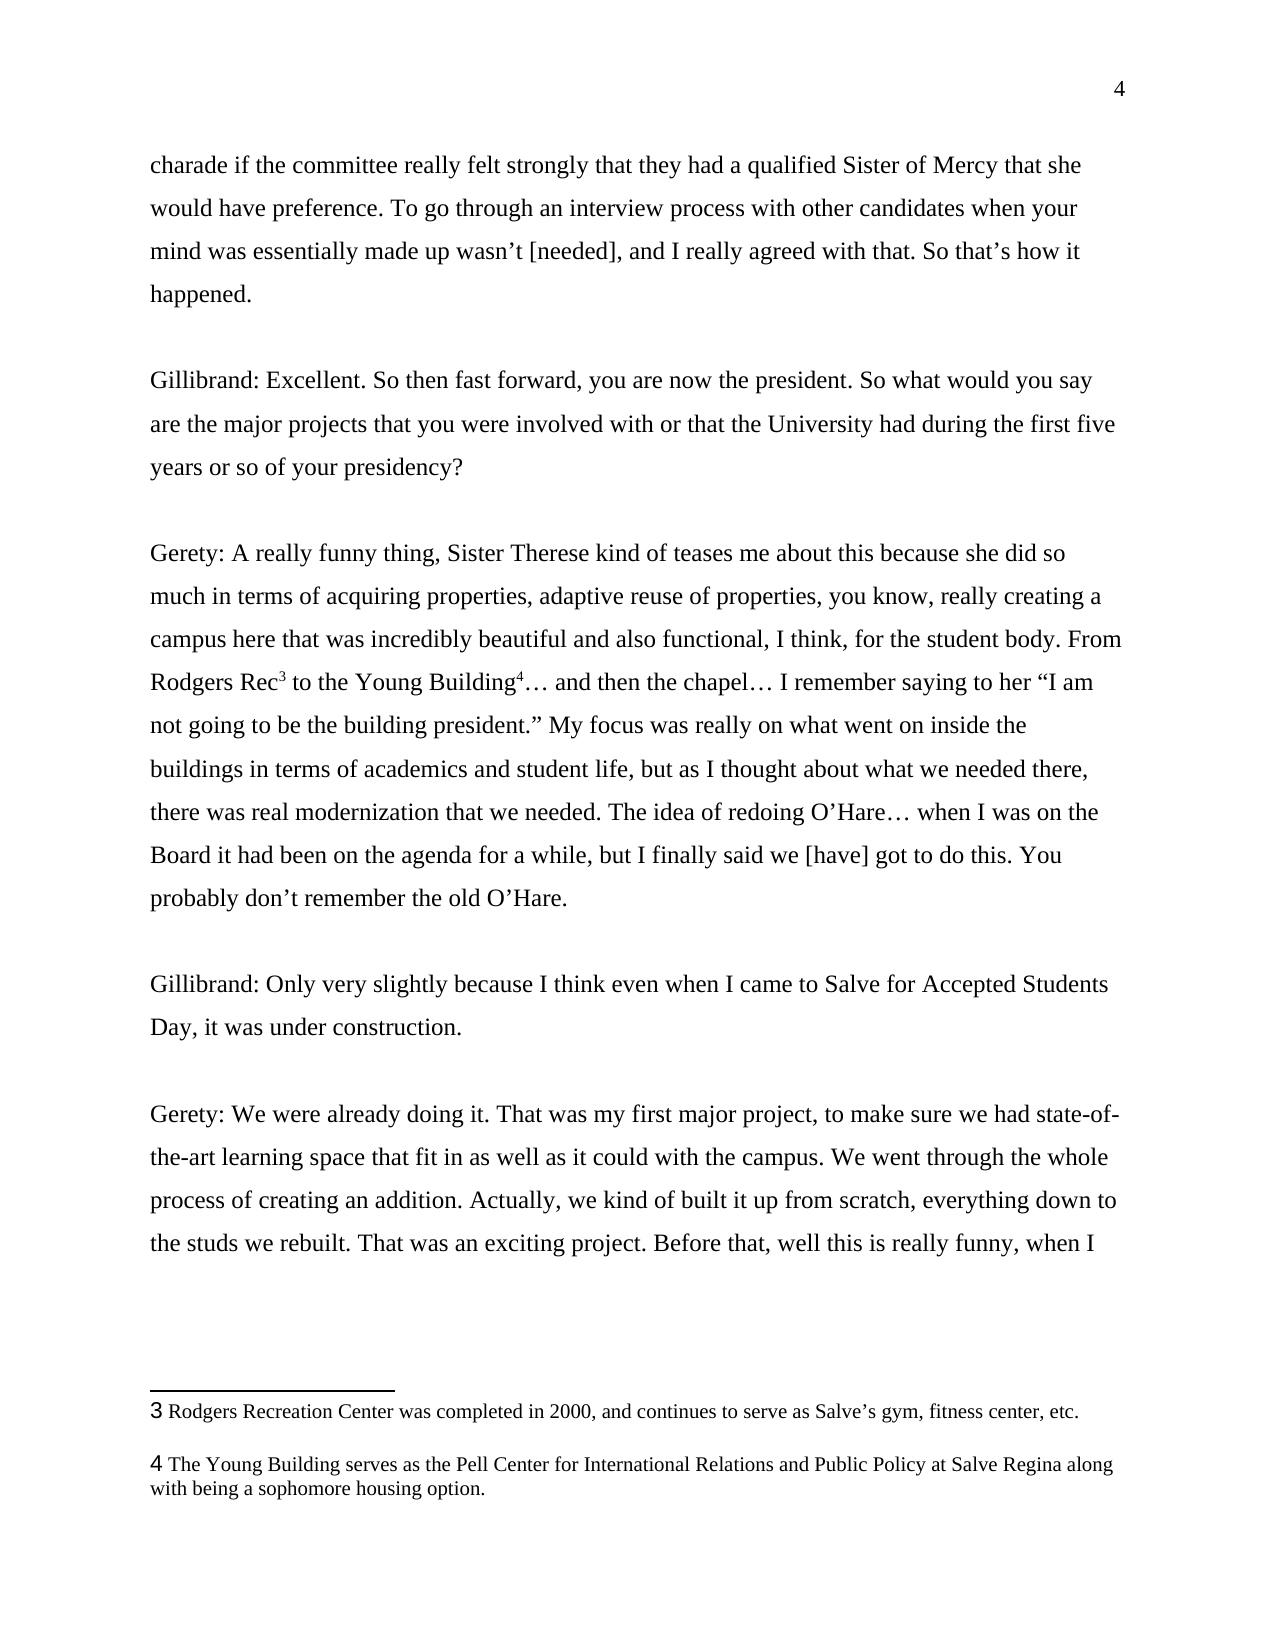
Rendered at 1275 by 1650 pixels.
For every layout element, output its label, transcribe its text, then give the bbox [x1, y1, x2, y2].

text Gerety: A really funny thing, Sister Therese kind of teases me about this because she did so much in terms of acquiring properties, adaptive reuse of properties, you know, really creating a campus here that was incredibly beautiful and also functional, I think, for the student body. From Rodgers Rec to the Young Building… and then the chapel… I remember saying to her “I am not going to be the building president.” My focus was really on what went on inside the buildings in terms of academics and student life, but as I thought about what we needed there, there was real modernization that we needed. The idea of redoing O’Hare… when I was on the Board it had been on the agenda for a while, but I finally said we [have] got to do this. You probably don’t remember the old O’Hare. [150, 538, 1125, 912]
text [150, 150, 1125, 308]
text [150, 1099, 1125, 1257]
text Gillibrand: Excellent. So then fast forward, you are now the president. So what would you say are the major projects that you were involved with or that the University had during the first five years or so of your presidency? [150, 366, 1125, 481]
text Gillibrand: Only very slightly because I think even when I came to Salve for Accepted Students Day, it was under construction. [150, 969, 1125, 1041]
